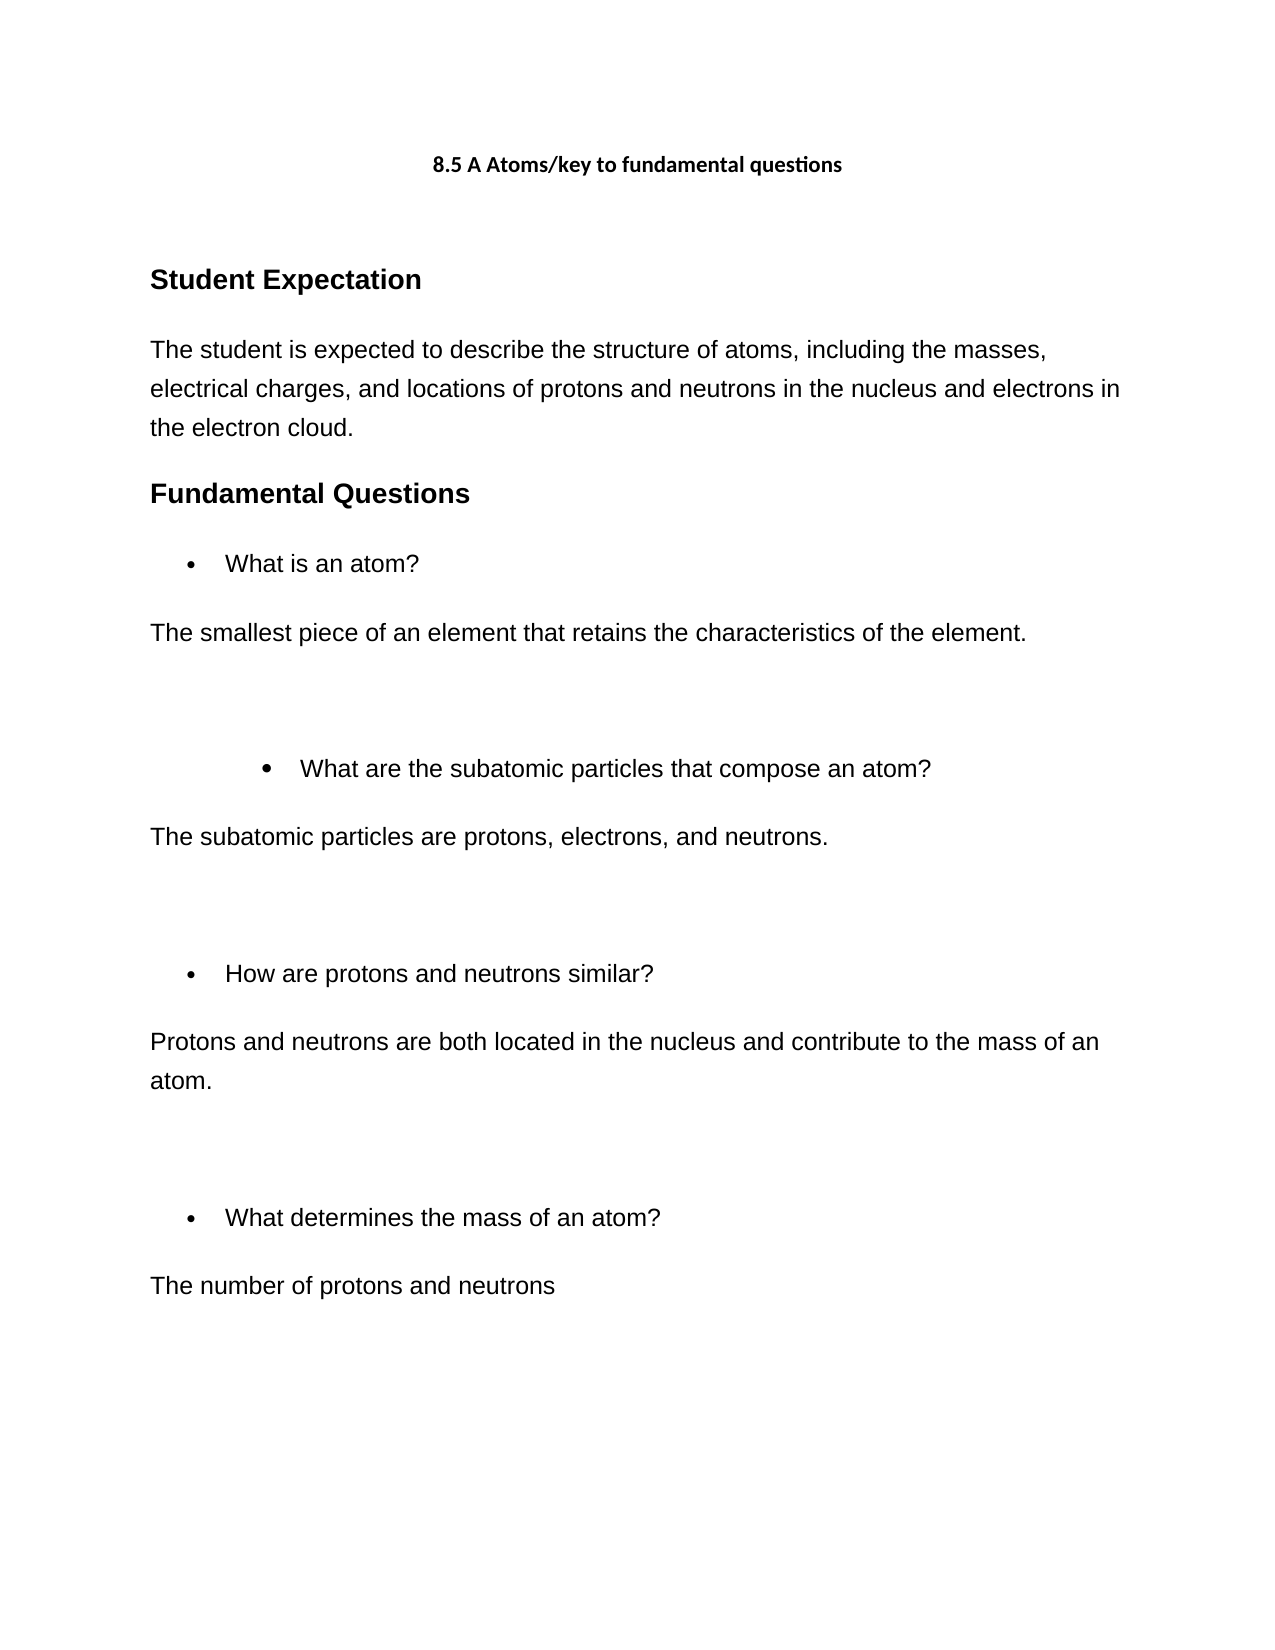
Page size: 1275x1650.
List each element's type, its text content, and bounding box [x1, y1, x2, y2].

text The subatomic particles are protons, electrons, and neutrons. [150, 812, 1125, 851]
text The number of protons and neutrons [150, 1260, 1125, 1299]
list How are protons and neutrons similar? [187, 948, 1125, 987]
list What is an atom? [187, 539, 1125, 578]
list What determines the mass of an atom? [187, 1192, 1125, 1231]
text The student is expected to describe the structure of atoms, including the masses, electrical charges, and locations of protons and neutrons in the nucleus and electrons in the electron cloud. [150, 324, 1125, 442]
text Fundamental Questions [150, 471, 1125, 510]
text Student Expectation [150, 256, 1125, 295]
text The smallest piece of an element that retains the characteristics of the element. [150, 607, 1125, 646]
list What are the subatomic particles that compose an atom? [262, 744, 1125, 783]
text 8.5 A Atoms/key to fundamental questions [150, 150, 1125, 178]
text Protons and neutrons are both located in the nucleus and contribute to the mass of an atom. [150, 1017, 1125, 1095]
